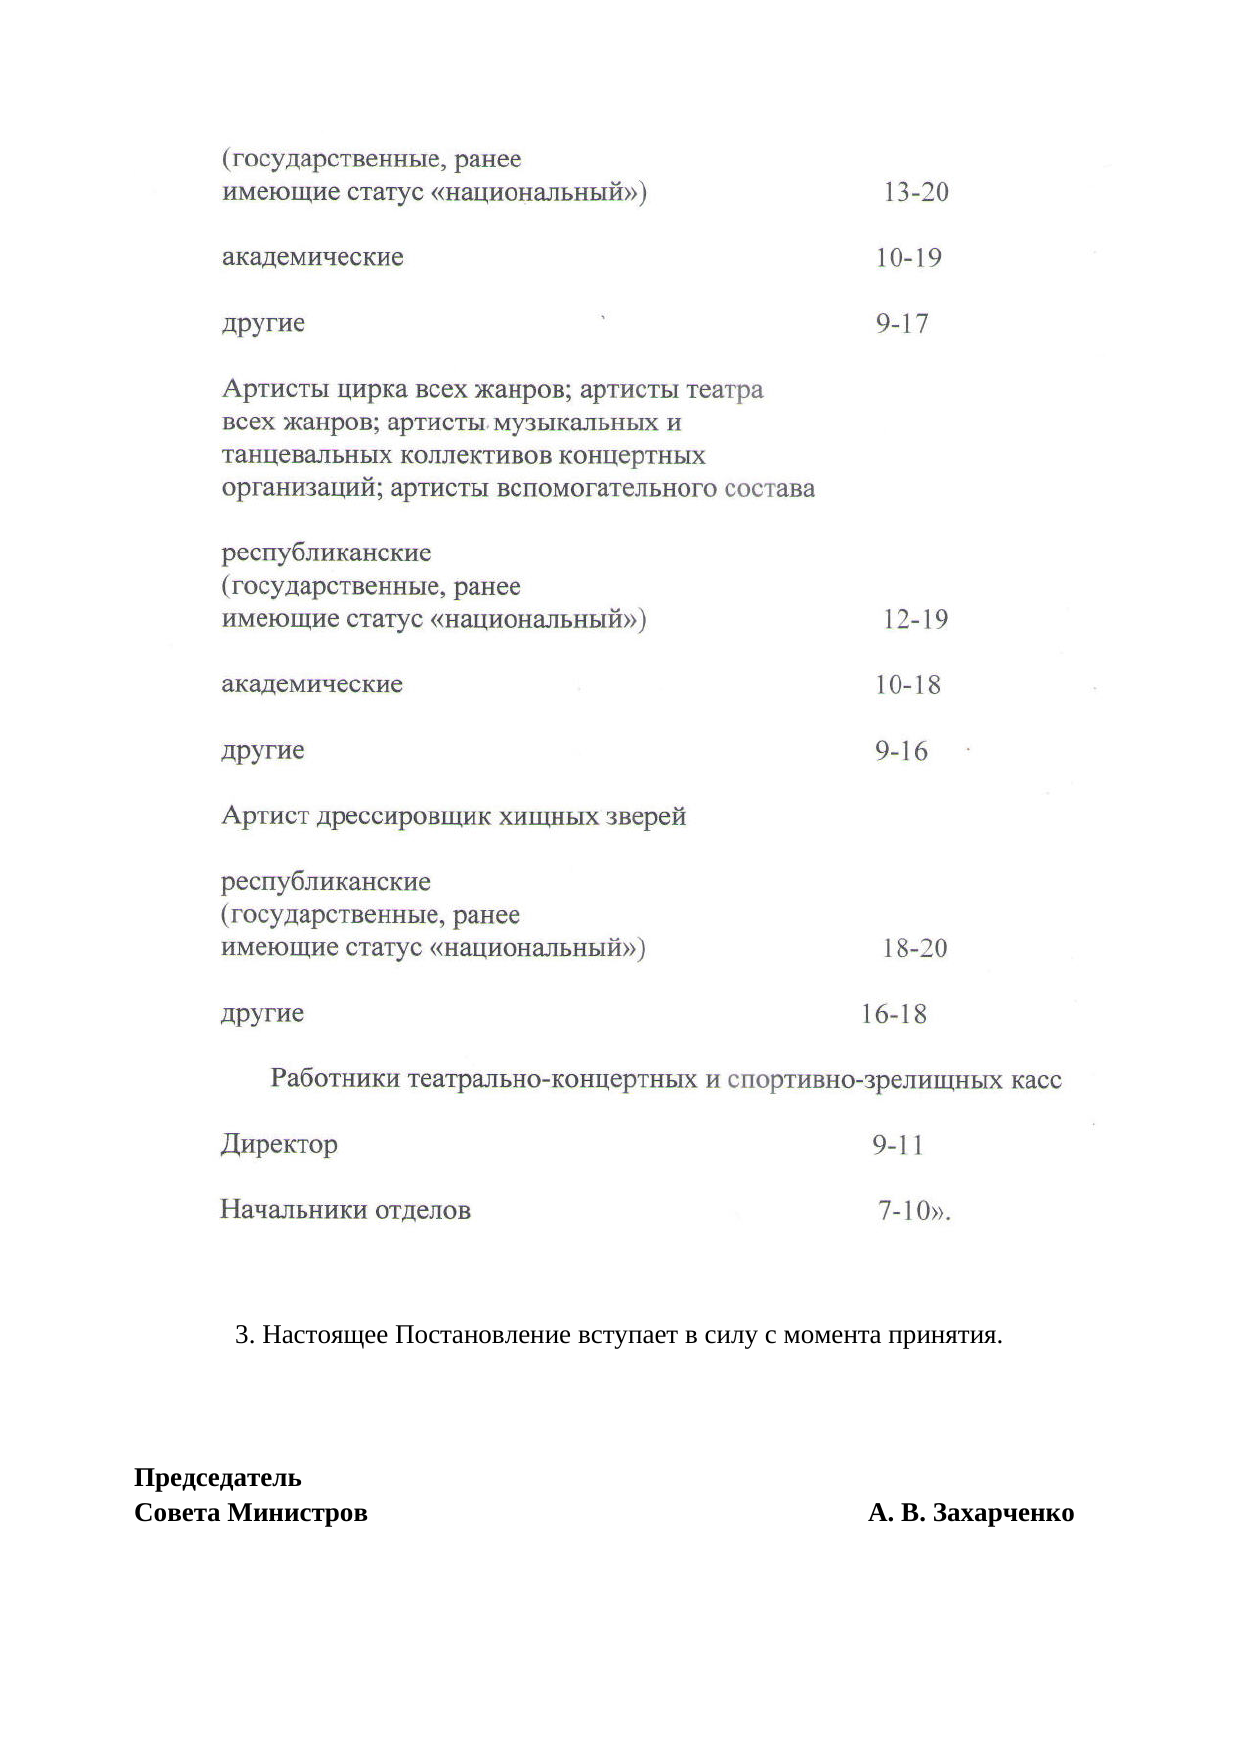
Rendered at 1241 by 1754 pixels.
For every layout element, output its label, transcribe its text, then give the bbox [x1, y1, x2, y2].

text Председатель Совета Министров А. В. Захарченко [134, 1461, 1109, 1527]
picture [133, 122, 1112, 1242]
text 3. Настоящее Постановление вступает в силу с момента принятия. [134, 1318, 1109, 1349]
